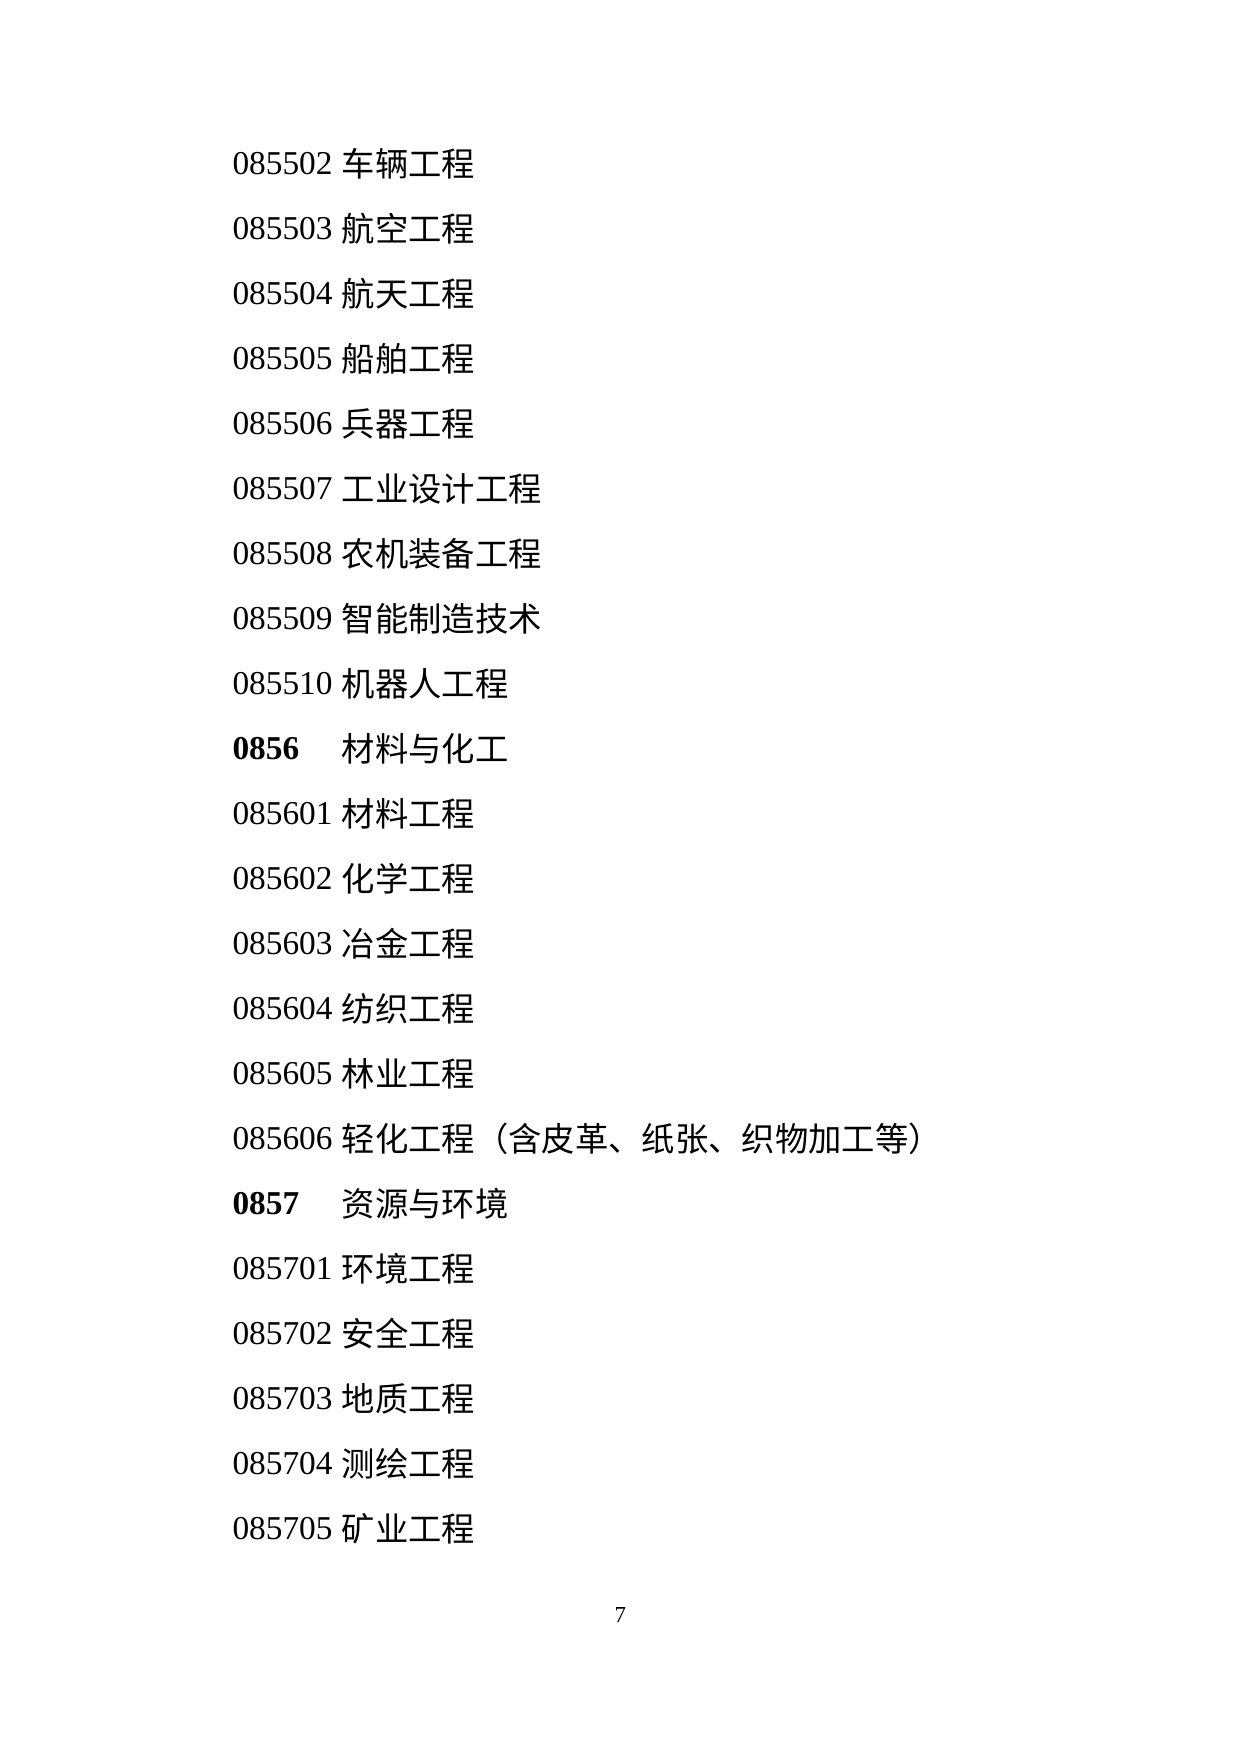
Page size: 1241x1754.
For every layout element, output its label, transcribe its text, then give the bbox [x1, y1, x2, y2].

text 085505 船舶工程 [232, 325, 1117, 390]
text 085601 材料工程 [232, 780, 1117, 845]
text 085703 地质工程 [232, 1365, 1117, 1430]
text 085509 智能制造技术 [232, 585, 1117, 650]
text 085503 航空工程 [232, 195, 1117, 260]
text 085510 机器人工程 [232, 650, 1117, 715]
text 085705 矿业工程 [232, 1495, 1117, 1560]
text 085504 航天工程 [232, 260, 1117, 325]
text 085704 测绘工程 [232, 1430, 1117, 1495]
text 085702 安全工程 [232, 1300, 1117, 1365]
text 085603 冶金工程 [232, 910, 1117, 975]
text 0856 材料与化工 [232, 715, 1117, 780]
text 085508 农机装备工程 [232, 520, 1117, 585]
text 085606 轻化工程（含皮革、纸张、织物加工等） [232, 1105, 1117, 1170]
text 085602 化学工程 [232, 845, 1117, 910]
text 0857 资源与环境 [232, 1170, 1117, 1235]
text 085604 纺织工程 [232, 975, 1117, 1040]
text 085506 兵器工程 [232, 390, 1117, 455]
text 085507 工业设计工程 [232, 455, 1117, 520]
text 085502 车辆工程 [232, 130, 1117, 195]
text 085701 环境工程 [232, 1235, 1117, 1300]
text 085605 林业工程 [232, 1040, 1117, 1105]
